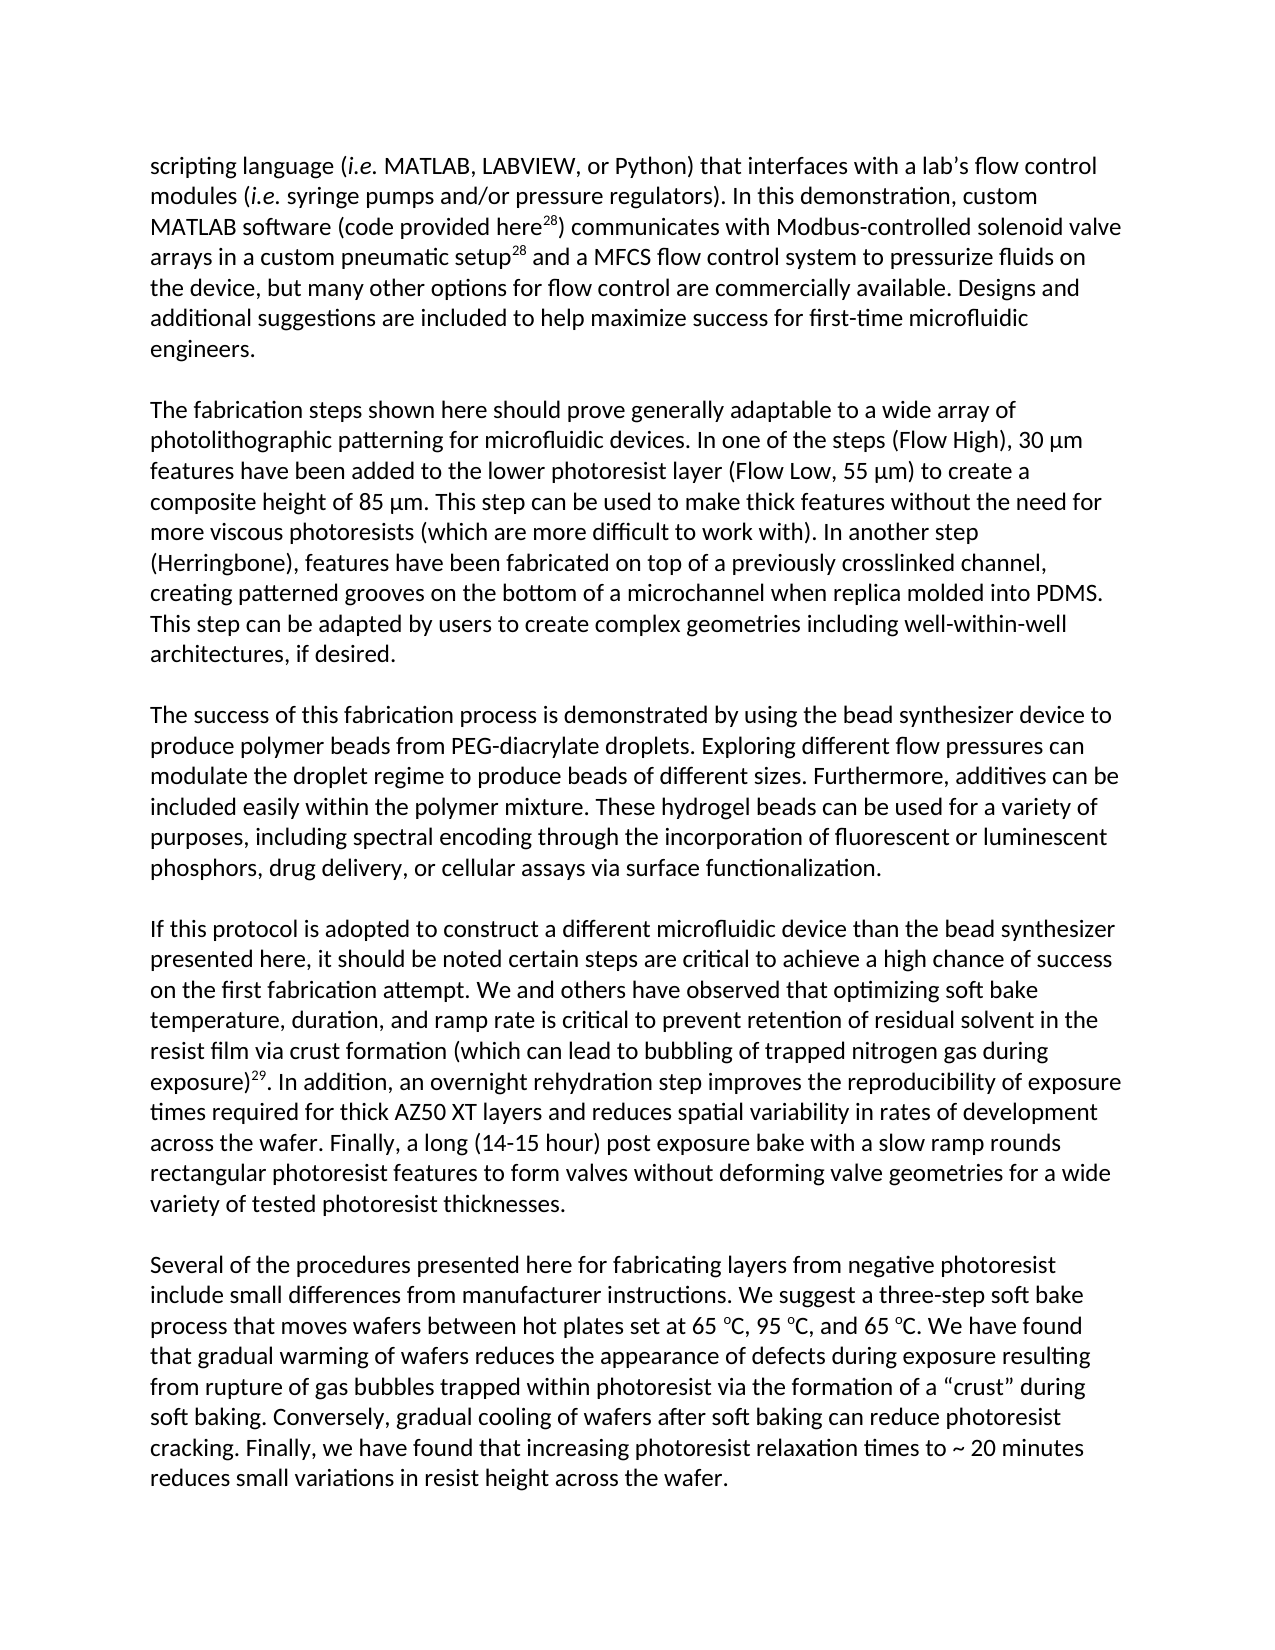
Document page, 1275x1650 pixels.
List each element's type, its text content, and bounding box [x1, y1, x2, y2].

text Several of the procedures presented here for fabricating layers from negative photoresist include small differences from manufacturer instructions. We suggest a three-step soft bake process that moves wafers between hot plates set at 65 oC, 95 oC, and 65 oC. We have found that gradual warming of wafers reduces the appearance of defects during exposure resulting from rupture of gas bubbles trapped within photoresist via the formation of a “crust” during soft baking. Conversely, gradual cooling of wafers after soft baking can reduce photoresist cracking. Finally, we have found that increasing photoresist relaxation times to ~ 20 minutes reduces small variations in resist height across the wafer. [150, 1249, 1125, 1493]
text If this protocol is adopted to construct a different microfluidic device than the bead synthesizer presented here, it should be noted certain steps are critical to achieve a high chance of success on the first fabrication attempt. We and others have observed that optimizing soft bake temperature, duration, and ramp rate is critical to prevent retention of residual solvent in the resist film via crust formation (which can lead to bubbling of trapped nitrogen gas during exposure)29. In addition, an overnight rehydration step improves the reproducibility of exposure times required for thick AZ50 XT layers and reduces spatial variability in rates of development across the wafer. Finally, a long (14-15 hour) post exposure bake with a slow ramp rounds rectangular photoresist features to form valves without deforming valve geometries for a wide variety of tested photoresist thicknesses. [150, 913, 1125, 1218]
text The success of this fabrication process is demonstrated by using the bead synthesizer device to produce polymer beads from PEG-diacrylate droplets. Exploring different flow pressures can modulate the droplet regime to produce beads of different sizes. Furthermore, additives can be included easily within the polymer mixture. These hydrogel beads can be used for a variety of purposes, including spectral encoding through the incorporation of fluorescent or luminescent phosphors, drug delivery, or cellular assays via surface functionalization. [150, 699, 1125, 882]
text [150, 150, 1125, 364]
text The fabrication steps shown here should prove generally adaptable to a wide array of photolithographic patterning for microfluidic devices. In one of the steps (Flow High), 30 µm features have been added to the lower photoresist layer (Flow Low, 55 µm) to create a composite height of 85 µm. This step can be used to make thick features without the need for more viscous photoresists (which are more difficult to work with). In another step (Herringbone), features have been fabricated on top of a previously crosslinked channel, creating patterned grooves on the bottom of a microchannel when replica molded into PDMS. This step can be adapted by users to create complex geometries including well-within-well architectures, if desired. [150, 394, 1125, 669]
